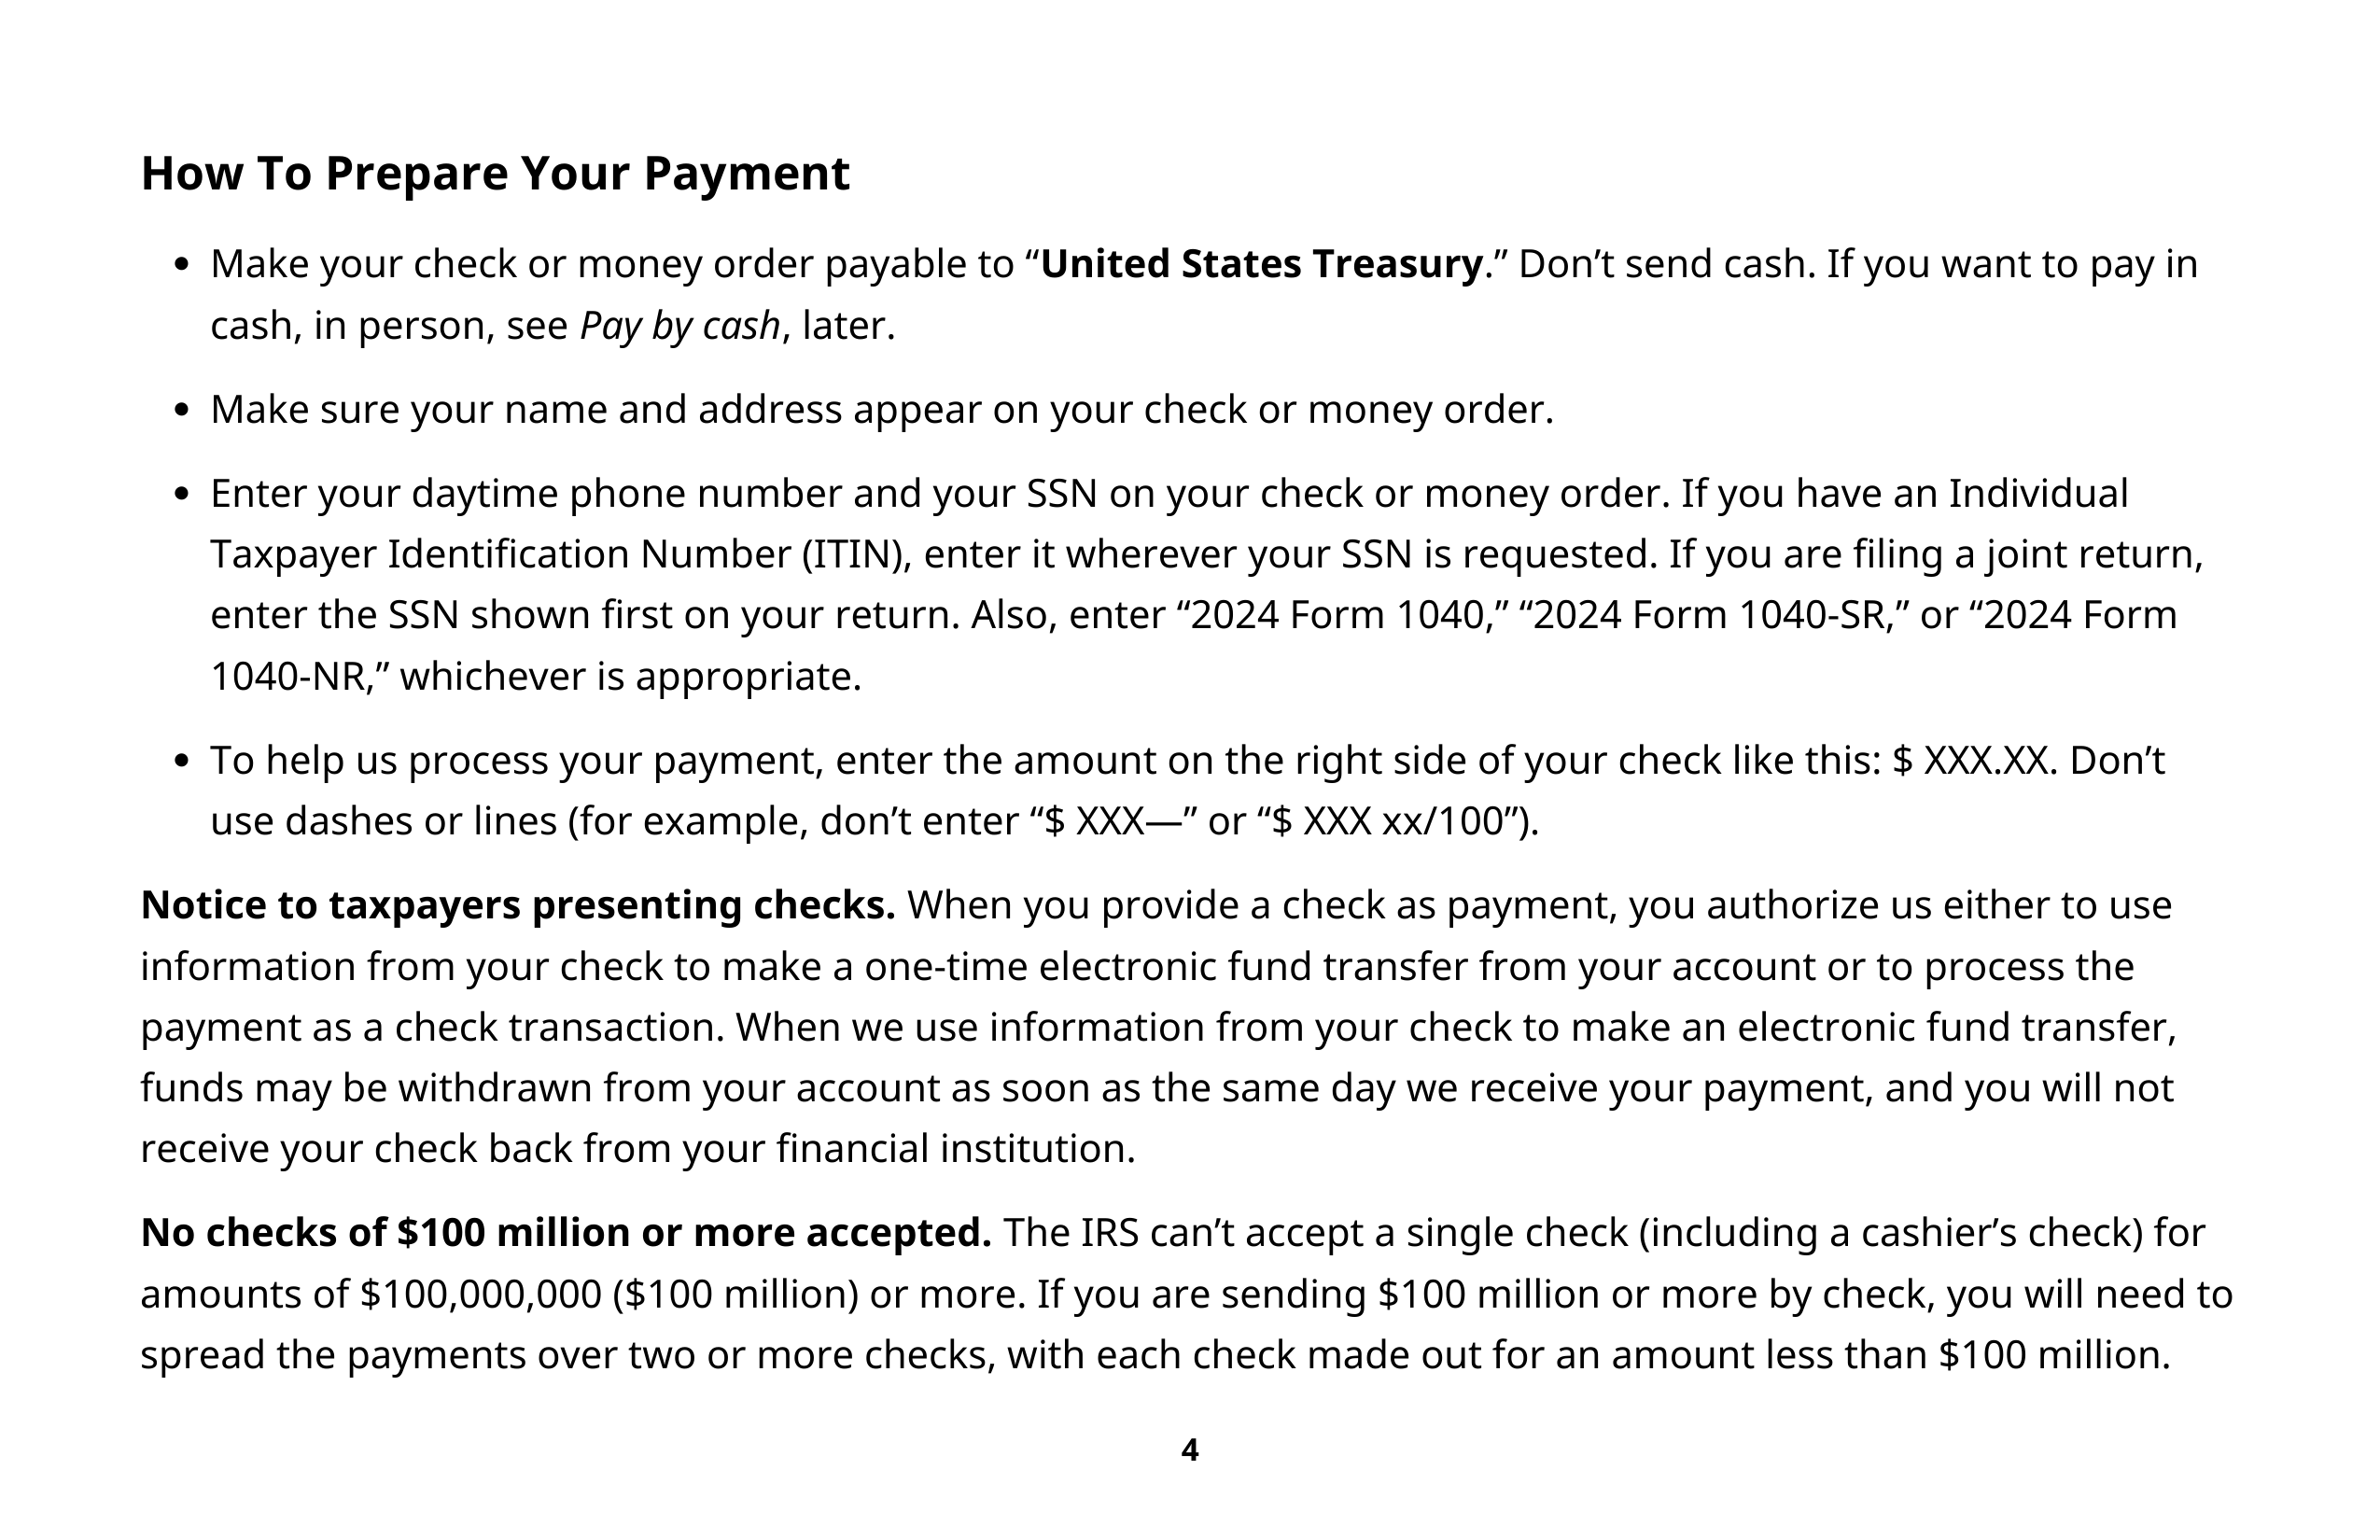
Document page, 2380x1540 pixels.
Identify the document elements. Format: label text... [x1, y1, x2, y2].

subtitle How To Prepare Your Payment [140, 140, 2240, 203]
text Enter your daytime phone number and your SSN on your check or money order. If you have an Individual Taxpayer Identification Number (ITIN), enter it wherever your SSN is requested. If you are filing a joint return, enter the SSN shown first on your return. Also, enter “2024 Form 1040,” “2024 Form 1040-SR,” or “2024 Form 1040-NR,” whichever is appropriate. [175, 466, 2240, 701]
text Notice to taxpayers presenting checks. When you provide a check as payment, you authorize us either to use information from your check to make a one-time electronic fund transfer from your account or to process the payment as a check transaction. When we use information from your check to make an electronic fund transfer, funds may be withdrawn from your account as soon as the same day we receive your payment, and you will not receive your check back from your financial institution. [140, 877, 2240, 1174]
text To help us process your payment, enter the amount on the right side of your check like this: $ XXX.XX. Don’t use dashes or lines (for example, don’t enter “$ XXX—” or “$ XXX xx/100”). [175, 733, 2240, 847]
text Make sure your name and address appear on your check or money order. [175, 382, 2240, 435]
text Make your check or money order payable to “United States Treasury.” Don’t send cash. If you want to pay in cash, in person, see Pay by cash, later. [175, 236, 2240, 350]
text No checks of $100 million or more accepted. The IRS can’t accept a single check (including a cashier’s check) for amounts of $100,000,000 ($100 million) or more. If you are sending $100 million or more by check, you will need to spread the payments over two or more checks, with each check made out for an amount less than $100 million. [140, 1205, 2240, 1379]
